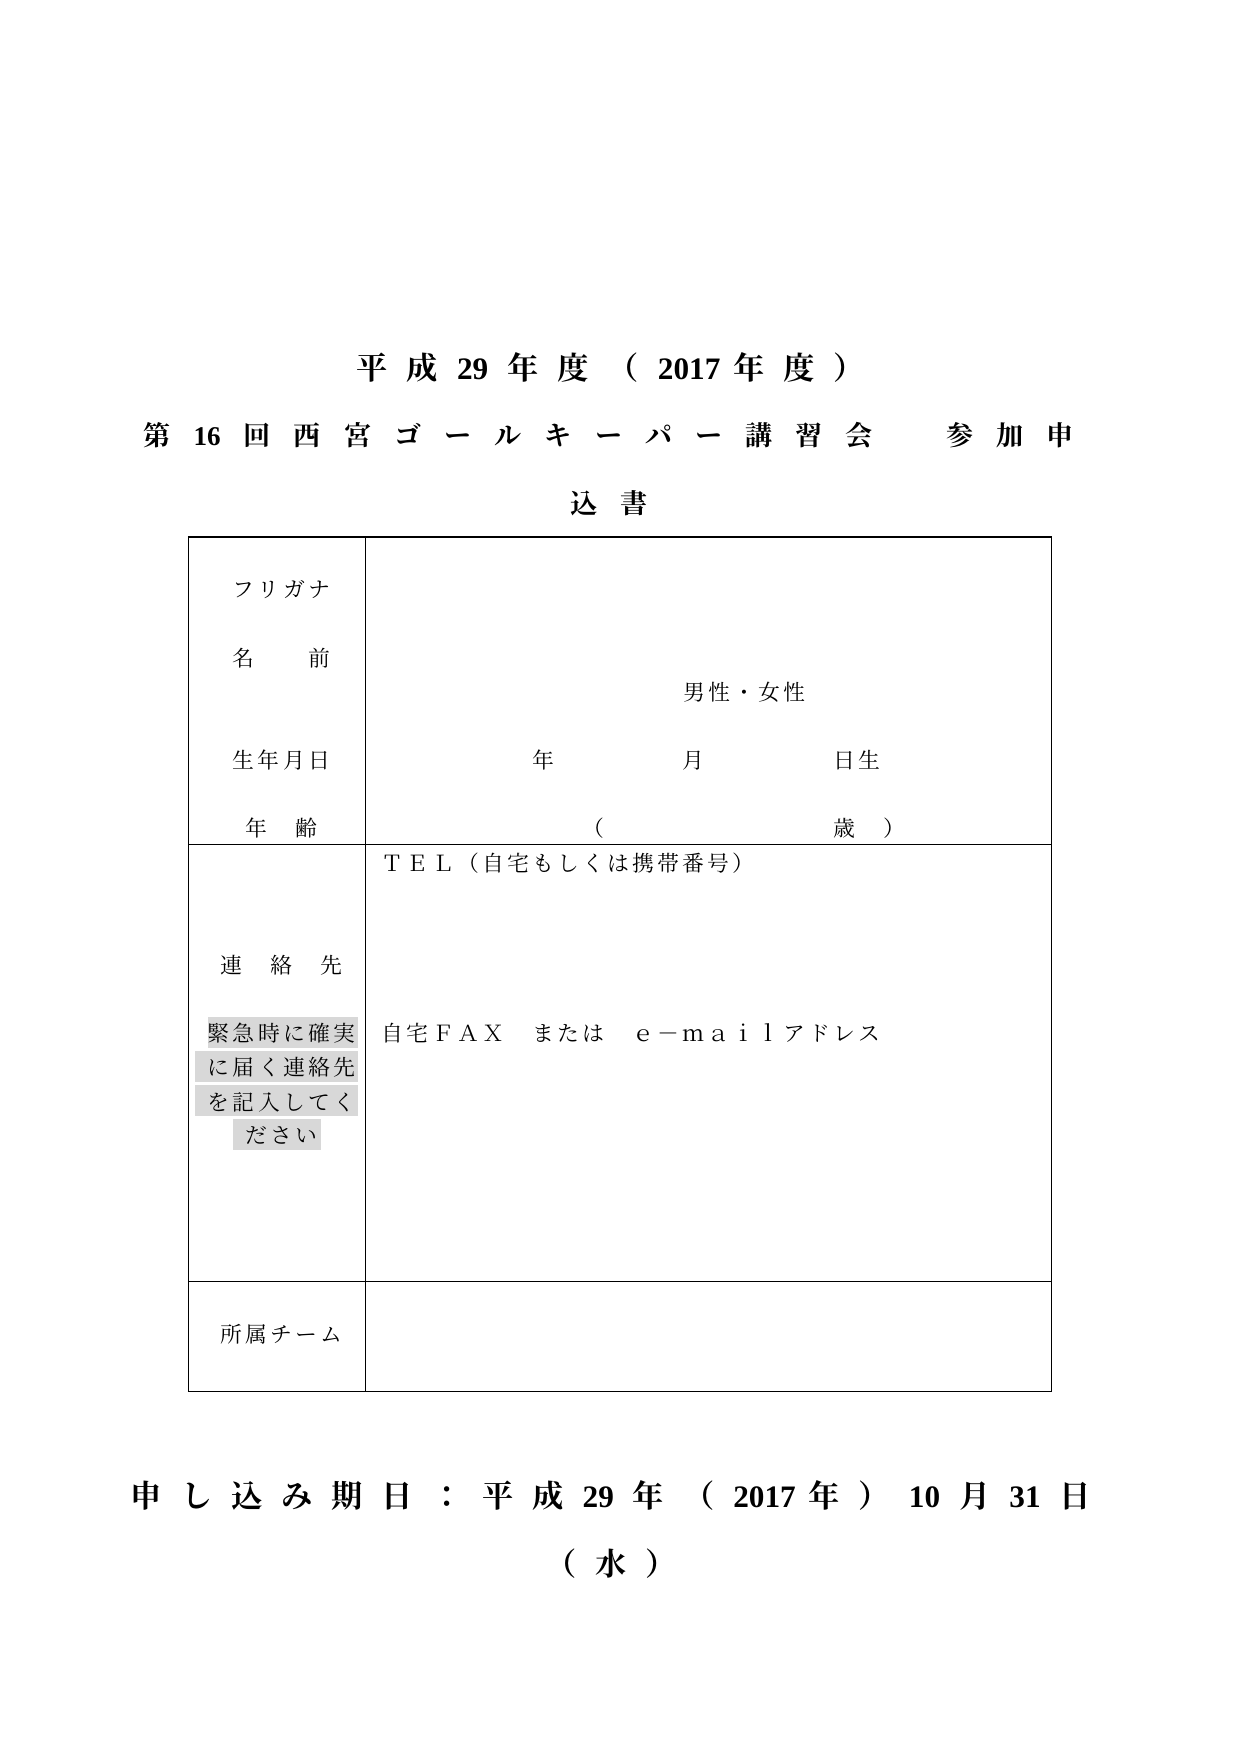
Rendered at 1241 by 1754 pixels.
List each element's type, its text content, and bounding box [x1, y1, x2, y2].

text 申し込み期日：平成29年（2017年）10月31日（水） [131, 1460, 1109, 1596]
table_header フリガナ 名 前 生年月日 年 齢 [189, 538, 365, 844]
table_header 男性・女性 年 月 日生 （ 歳 ） [366, 538, 1051, 844]
text 平成29年度（2017年度） [131, 332, 1109, 400]
table_cell 連 絡 先 緊急時に確実に届く連絡先を記入してください [189, 845, 365, 1281]
text 第16回西宮ゴールキーパー講習会 参加申込書 [131, 400, 1109, 536]
table_cell ＴＥＬ（自宅もしくは携帯番号） 自宅ＦＡＸ または ｅ－ｍａｉｌアドレス [366, 845, 1051, 1281]
table_cell [366, 1282, 1051, 1391]
table_cell 所属チーム [189, 1282, 365, 1391]
